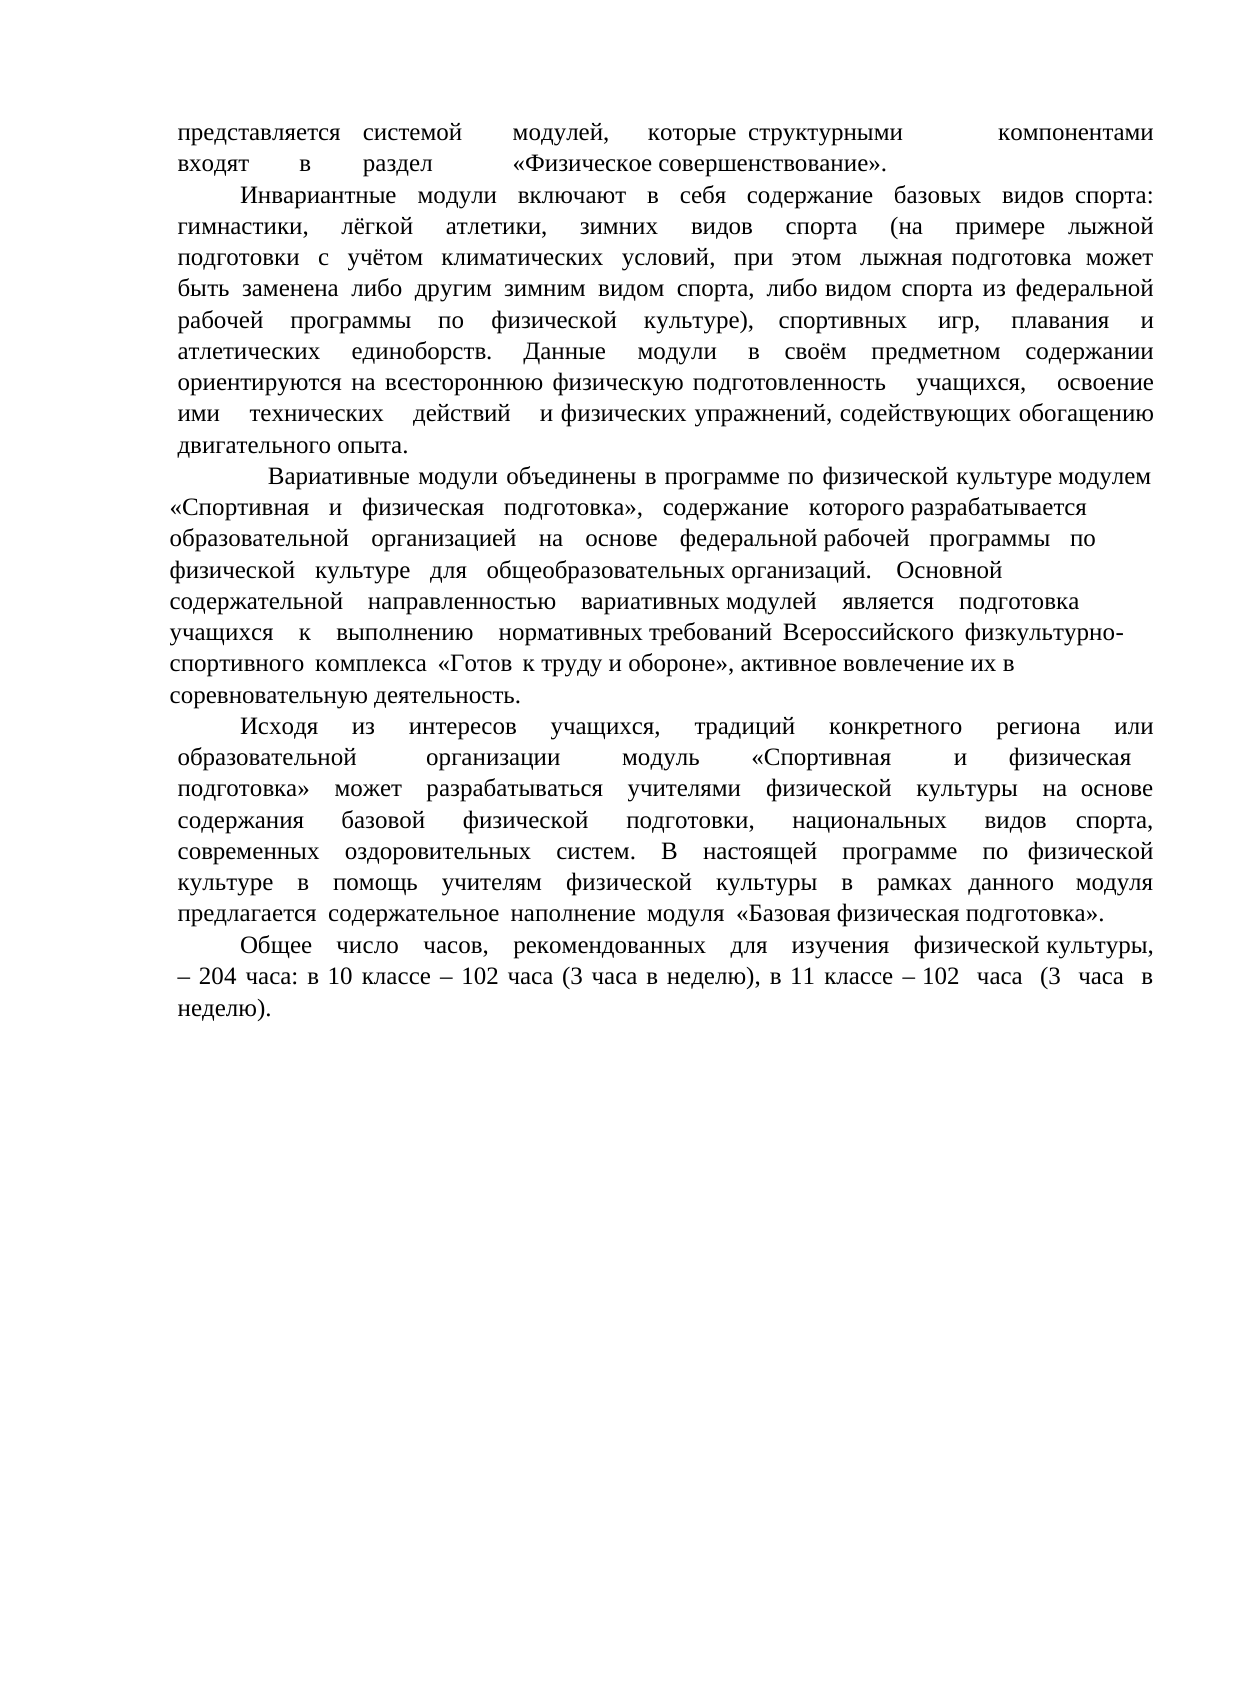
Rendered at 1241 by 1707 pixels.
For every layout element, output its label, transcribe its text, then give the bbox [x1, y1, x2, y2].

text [177, 117, 1153, 177]
text Общее число часов, рекомендованных для изучения физической культуры, – 204 часа: в 10 классе – 102 часа (3 часа в неделю), в 11 классе – 102 часа (3 часа в неделю). [177, 930, 1154, 1022]
text «Спортивная и физическая подготовка», содержание которого разрабатывается образовательной организацией на основе федеральной рабочей программы по физической культуре для общеобразовательных организаций. Основной содержательной направленностью вариативных модулей является подготовка учащихся к выполнению нормативных требований Всероссийского физкультурно-спортивного комплекса «Готов к труду и обороне», активное вовлечение их в соревновательную деятельность. [169, 492, 1151, 708]
text Инвариантные модули включают в себя содержание базовых видов спорта: гимнастики, лёгкой атлетики, зимних видов спорта (на примере лыжной подготовки с учётом климатических условий, при этом лыжная подготовка может быть заменена либо другим зимним видом спорта, либо видом спорта из федеральной рабочей программы по физической культуре), спортивных игр, плавания и атлетических единоборств. Данные модули в своём предметном содержании ориентируются на всестороннюю физическую подготовленность учащихся, освоение ими технических действий и физических упражнений, содействующих обогащению двигательного опыта. [177, 180, 1154, 458]
text Исходя из интересов учащихся, традиций конкретного региона или образовательной организации модуль «Спортивная и физическая подготовка» может разрабатываться учителями физической культуры на основе содержания базовой физической подготовки, национальных видов спорта, современных оздоровительных систем. В настоящей программе по физической культуре в помощь учителям физической культуры в рамках данного модуля предлагается содержательное наполнение модуля «Базовая физическая подготовка». [177, 711, 1153, 927]
text Вариативные модули объединены в программе по физической культуре модулем [169, 461, 1151, 490]
